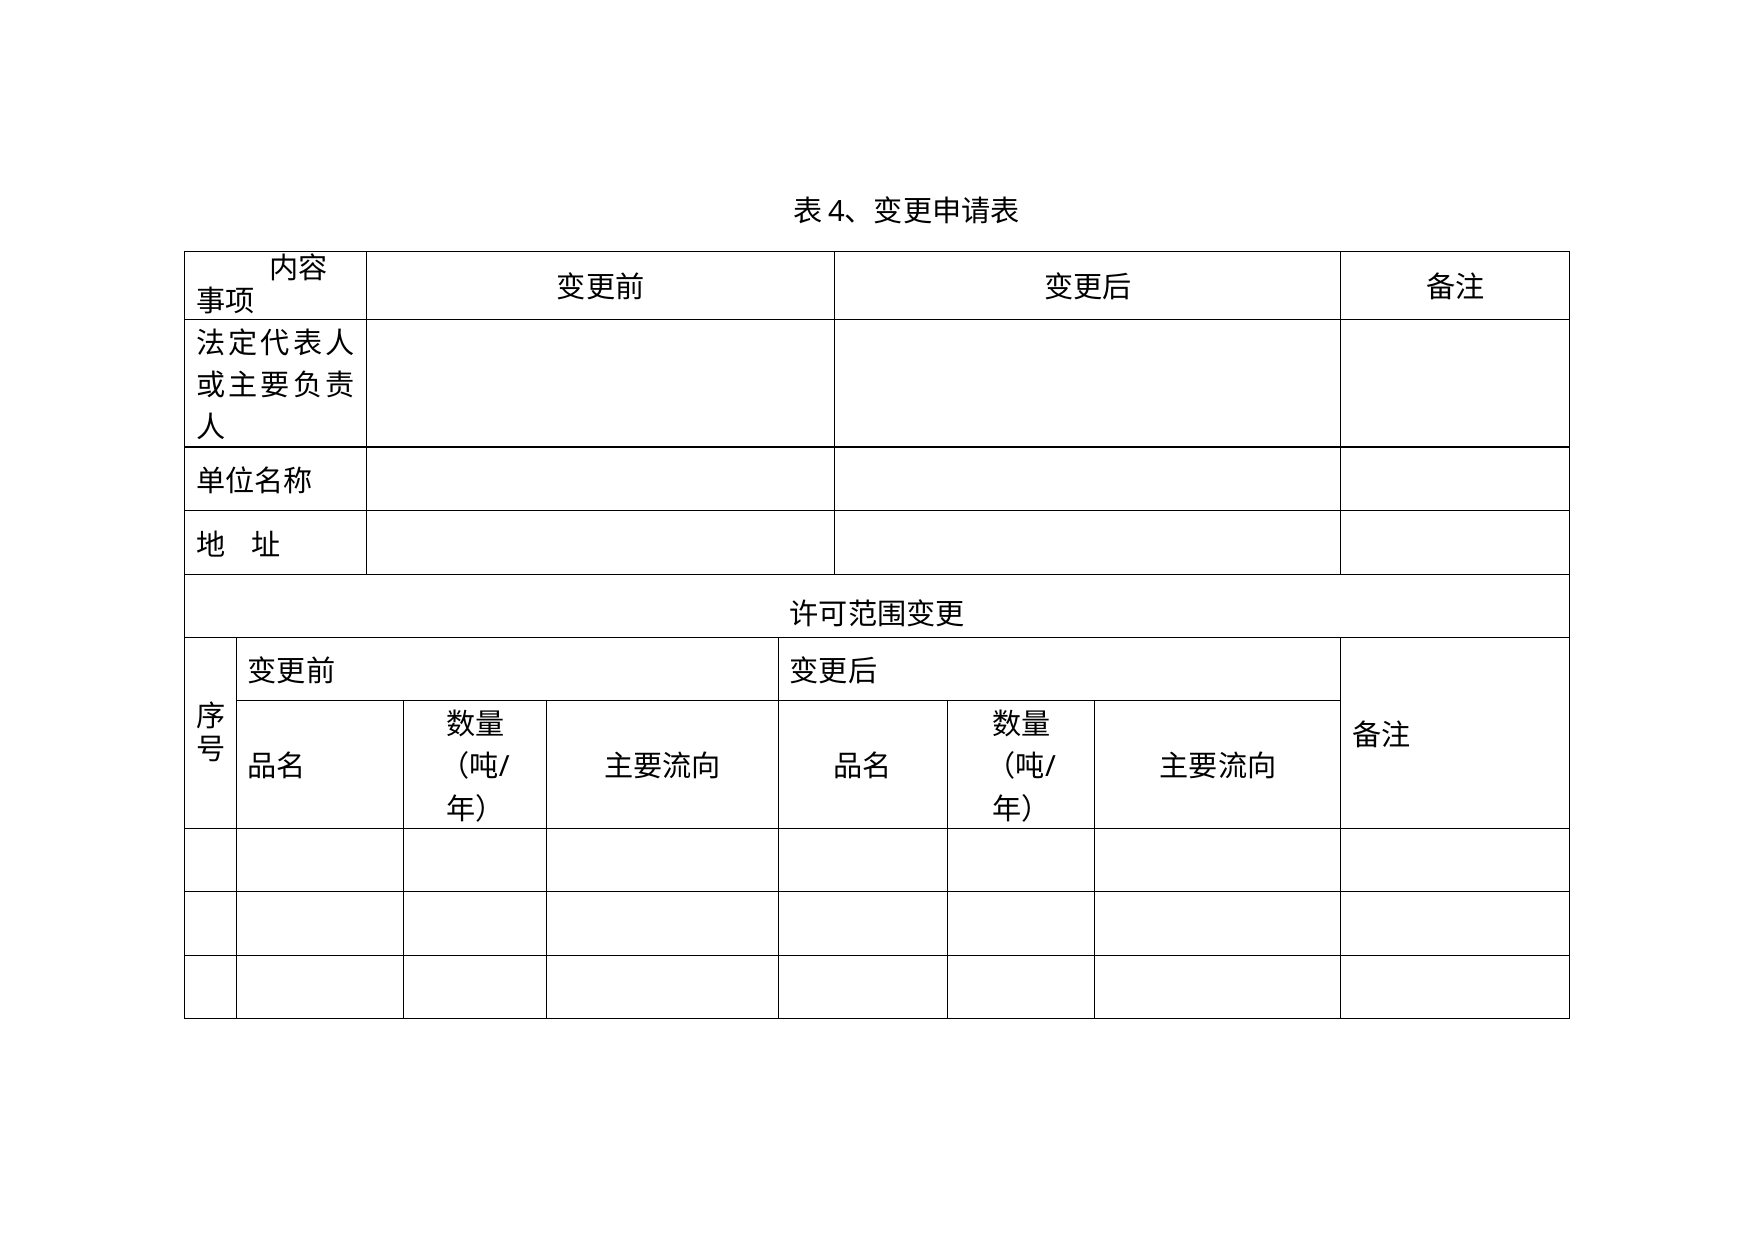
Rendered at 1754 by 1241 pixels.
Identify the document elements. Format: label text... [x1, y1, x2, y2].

table_header 变更后 [835, 252, 1340, 318]
table_cell [404, 956, 546, 1018]
table_cell [1341, 892, 1569, 954]
table_cell [547, 892, 778, 954]
table_cell [779, 892, 947, 954]
table_header 变更前 [367, 252, 834, 318]
table_cell [367, 511, 834, 573]
table_cell 变更前 [237, 638, 778, 699]
table_cell 品名 [779, 701, 947, 827]
table_cell [185, 956, 236, 1018]
table_cell 变更后 [779, 638, 1340, 699]
table_cell [547, 956, 778, 1018]
table_cell 备注 [1341, 638, 1569, 827]
table_cell [1095, 829, 1340, 891]
table_cell [835, 448, 1340, 510]
table_header 备注 [1341, 252, 1569, 318]
table_cell [1095, 956, 1340, 1018]
table_cell [1341, 448, 1569, 510]
table_cell [1341, 511, 1569, 573]
table_cell [1095, 892, 1340, 954]
table_cell [547, 829, 778, 891]
table_cell [835, 320, 1340, 446]
table_cell 地 址 [185, 511, 366, 573]
table_cell 许可范围变更 [185, 575, 1569, 637]
table_cell 数量 （吨/年） [948, 701, 1094, 827]
table_cell 序号 [185, 638, 236, 827]
table_cell 法定代表人或主要负责人 [185, 320, 366, 446]
table_cell [948, 829, 1094, 891]
table_cell [1341, 829, 1569, 891]
table_cell [237, 829, 403, 891]
table_cell 单位名称 [185, 448, 366, 510]
table_cell [948, 956, 1094, 1018]
table_cell [779, 956, 947, 1018]
table_cell [779, 829, 947, 891]
table_cell [1341, 320, 1569, 446]
table_cell [185, 892, 236, 954]
table_cell 品名 [237, 701, 403, 827]
table_cell 主要流向 [1095, 701, 1340, 827]
table_cell 数量 （吨/年） [404, 701, 546, 827]
table_cell [404, 829, 546, 891]
table_cell [367, 448, 834, 510]
table_cell [237, 956, 403, 1018]
text 表4、变更申请表 [150, 187, 1604, 229]
table_cell 主要流向 [547, 701, 778, 827]
table_cell [948, 892, 1094, 954]
table_cell [367, 320, 834, 446]
table_cell [404, 892, 546, 954]
table_cell [237, 892, 403, 954]
table_header 内容 事项 [185, 252, 366, 318]
table_cell [185, 829, 236, 891]
table_cell [835, 511, 1340, 573]
table_cell [1341, 956, 1569, 1018]
